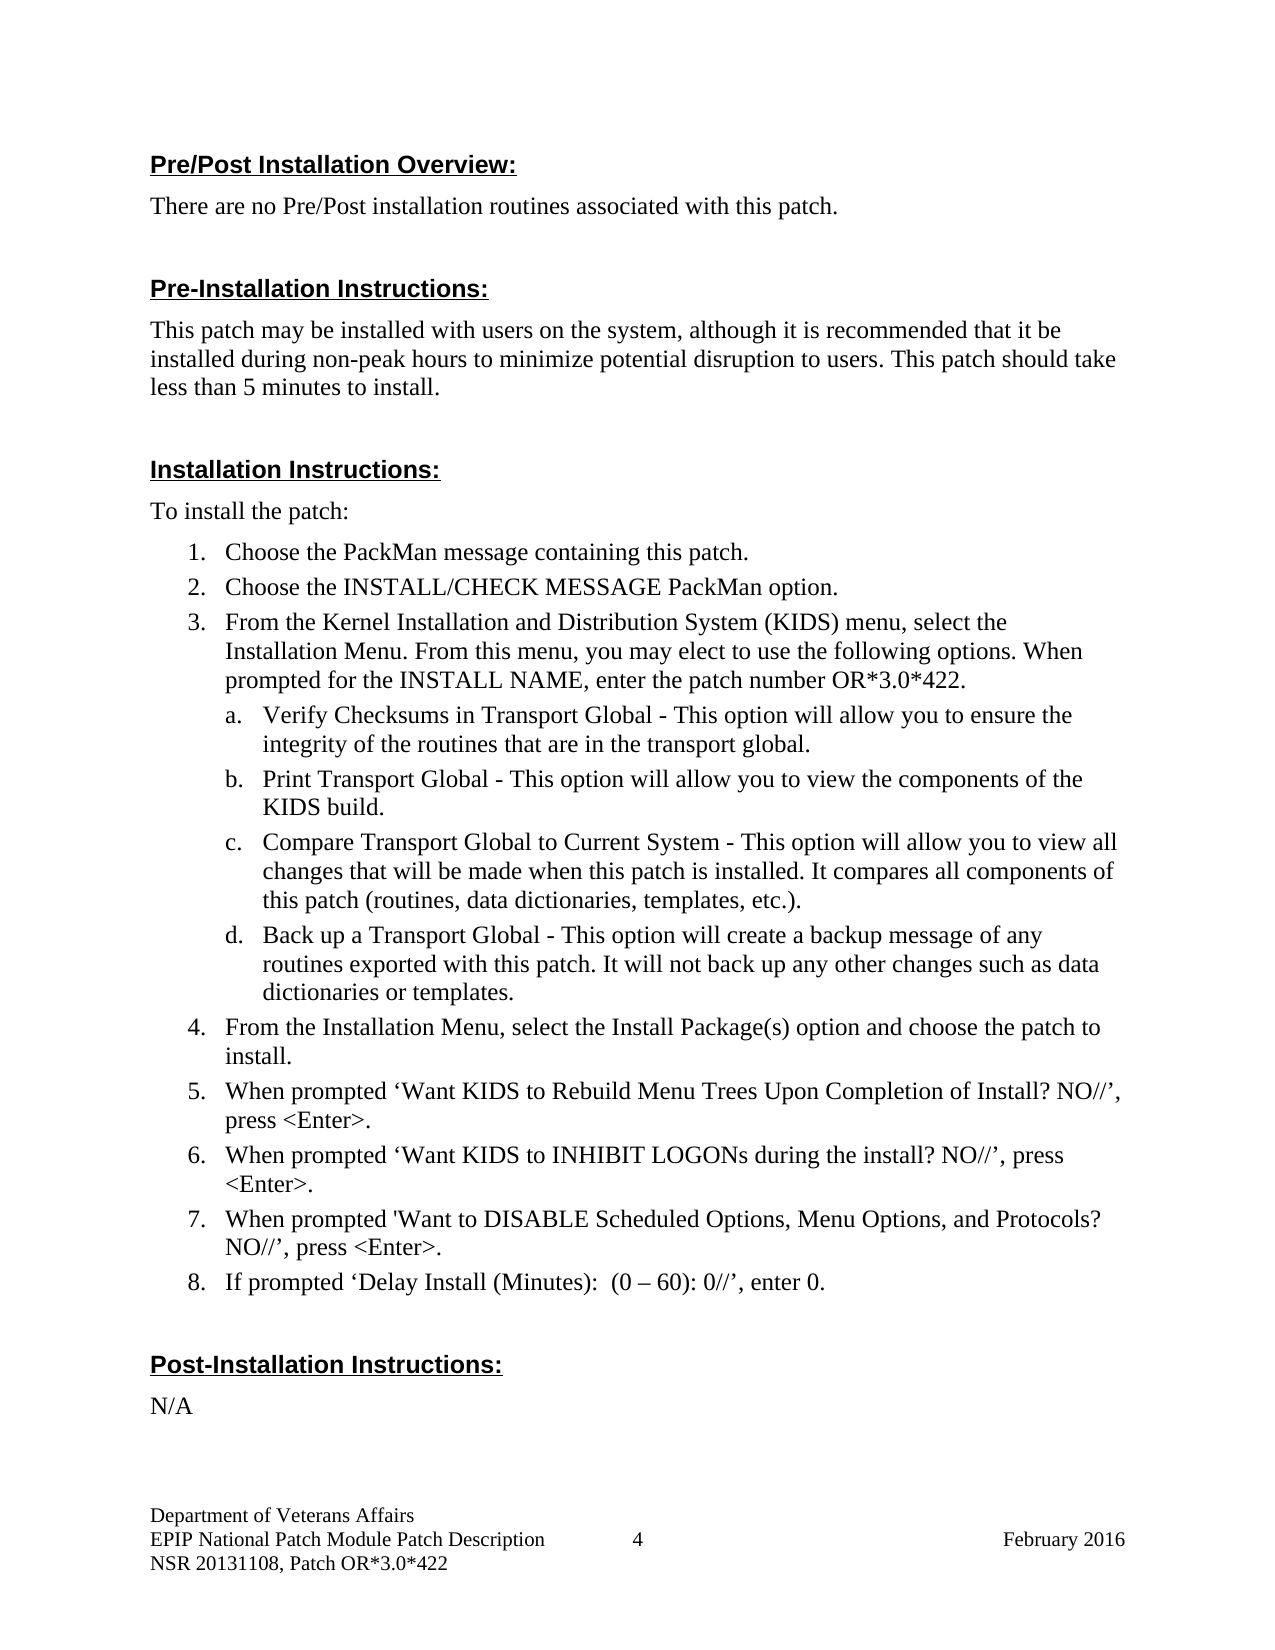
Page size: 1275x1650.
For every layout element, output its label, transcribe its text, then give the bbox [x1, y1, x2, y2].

list Choose the PackMan message containing this patch. [187, 537, 1125, 566]
text N/A [150, 1391, 1125, 1420]
text To install the patch: [150, 496, 1125, 525]
list When prompted ‘Want KIDS to Rebuild Menu Trees Upon Completion of Install? NO//’, press <Enter>. [187, 1076, 1125, 1134]
list Compare Transport Global to Current System - This option will allow you to view all changes that will be made when this patch is installed. It compares all components of this patch (routines, data dictionaries, templates, etc.). [225, 827, 1125, 914]
list Verify Checksums in Transport Global - This option will allow you to ensure the integrity of the routines that are in the transport global. [225, 700, 1125, 757]
text There are no Pre/Post installation routines associated with this patch. [150, 191, 1125, 220]
list From the Kernel Installation and Distribution System (KIDS) menu, select the Installation Menu. From this menu, you may elect to use the following options. When prompted for the INSTALL NAME, enter the patch number OR*3.0*422. [187, 607, 1125, 694]
list If prompted ‘Delay Install (Minutes): (0 – 60): 0//’, enter 0. [187, 1267, 1125, 1296]
list Print Transport Global - This option will allow you to view the components of the KIDS build. [225, 764, 1125, 821]
text This patch may be installed with users on the system, although it is recommended that it be installed during non-peak hours to minimize potential disruption to users. This patch should take less than 5 minutes to install. [150, 315, 1125, 401]
subtitle Post-Installation Instructions: [150, 1350, 1125, 1379]
list Choose the INSTALL/CHECK MESSAGE PackMan option. [187, 572, 1125, 601]
list When prompted ‘Want KIDS to INHIBIT LOGONs during the install? NO//’, press <Enter>. [187, 1140, 1125, 1197]
list Back up a Transport Global - This option will create a backup message of any routines exported with this patch. It will not back up any other changes such as data dictionaries or templates. [225, 920, 1125, 1006]
list From the Installation Menu, select the Install Package(s) option and choose the patch to install. [187, 1012, 1125, 1070]
list When prompted 'Want to DISABLE Scheduled Options, Menu Options, and Protocols? NO//’, press <Enter>. [187, 1204, 1125, 1261]
subtitle Installation Instructions: [150, 455, 1125, 484]
subtitle Pre/Post Installation Overview: [150, 150, 1125, 179]
subtitle Pre-Installation Instructions: [150, 274, 1125, 302]
